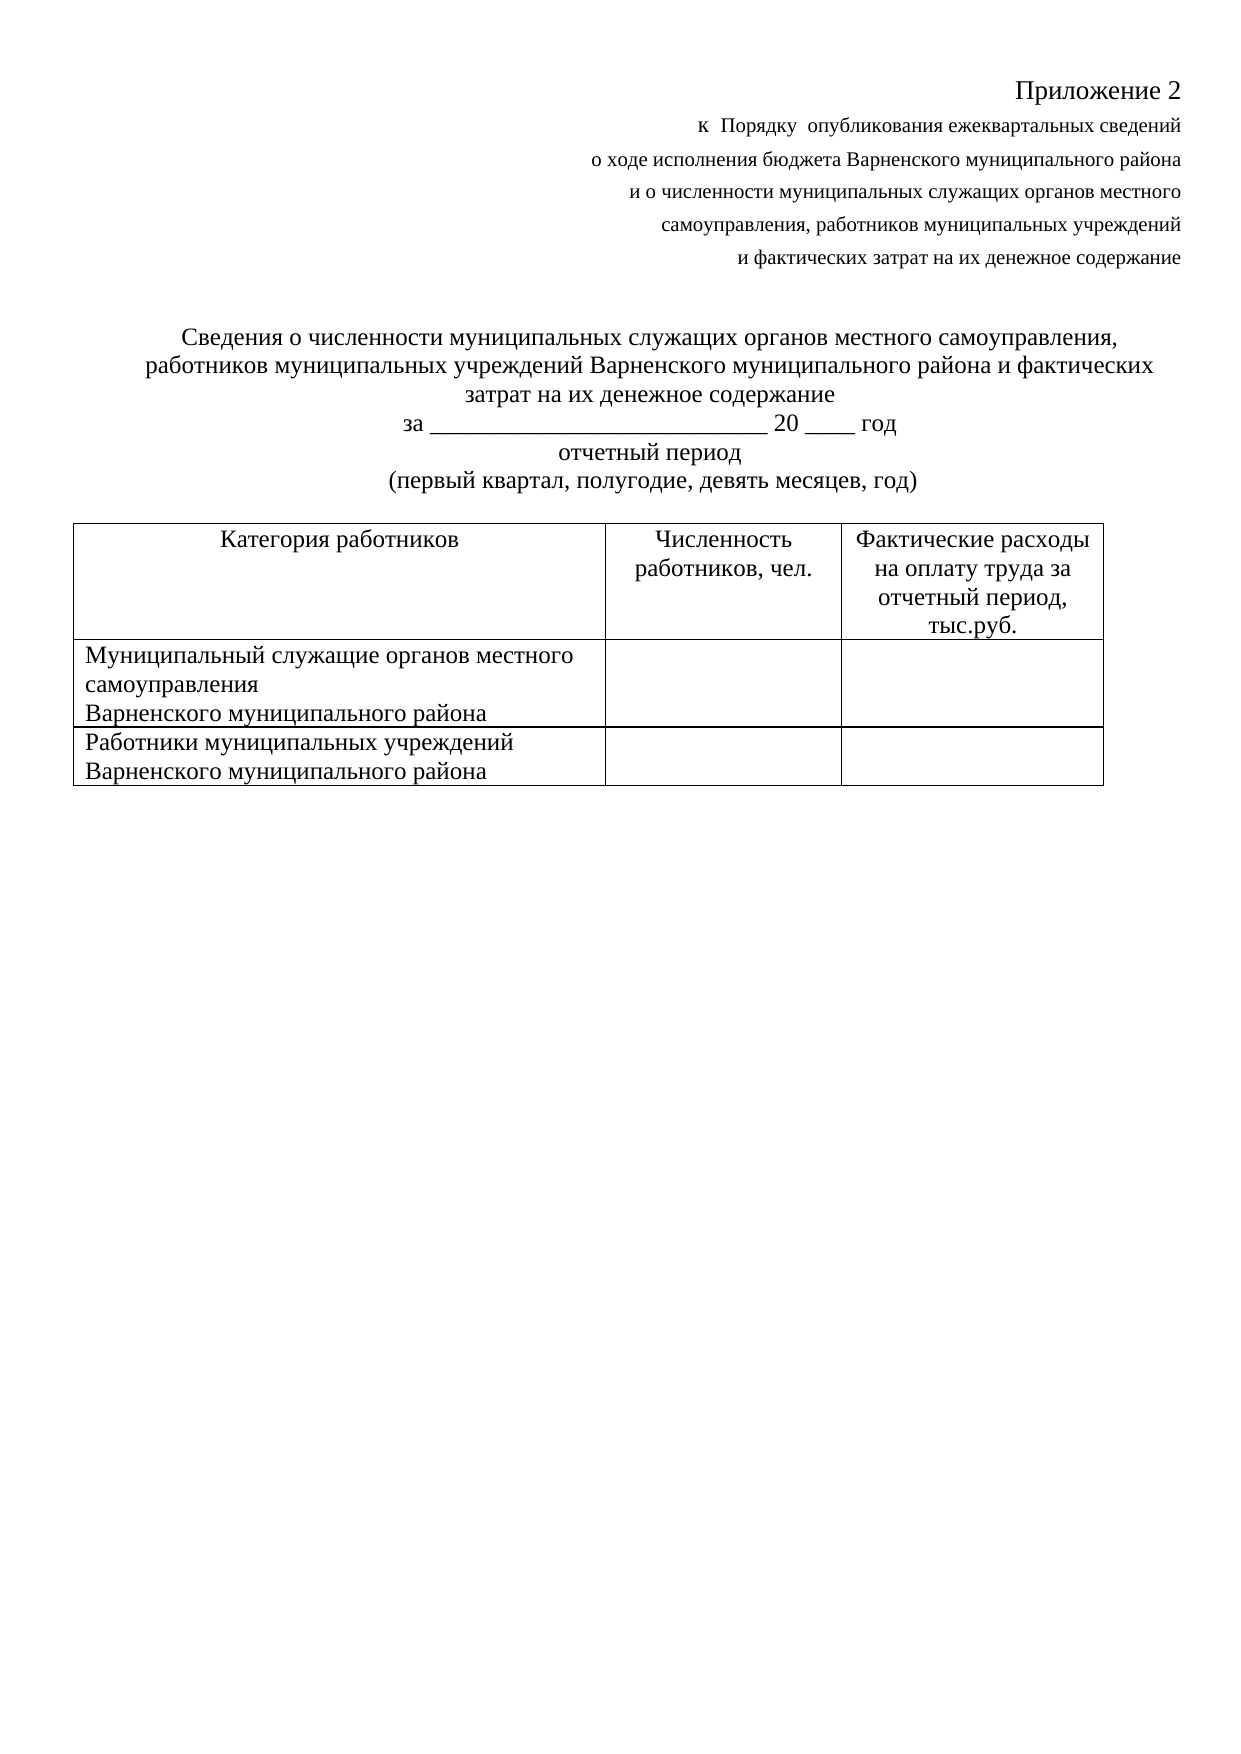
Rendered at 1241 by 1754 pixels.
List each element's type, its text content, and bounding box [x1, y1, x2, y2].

text отчетный период [118, 437, 1181, 466]
table_cell Муниципальный служащие органов местного самоуправления Варненского муниципального района [74, 640, 605, 726]
table_header Численность работников, чел. [606, 524, 841, 639]
table_cell [842, 728, 1103, 785]
text и фактических затрат на их денежное содержание [118, 236, 1181, 269]
text Приложение 2 [118, 74, 1181, 105]
text к Порядку опубликования ежеквартальных сведений [118, 105, 1181, 138]
table_cell Работники муниципальных учреждений Варненского муниципального района [74, 728, 605, 785]
table_cell [606, 640, 841, 726]
text о ходе исполнения бюджета Варненского муниципального района [118, 138, 1181, 171]
text Сведения о численности муниципальных служащих органов местного самоуправления, работников муниципальных учреждений Варненского муниципального района и фактических затрат на их денежное содержание [118, 322, 1181, 408]
text и о численности муниципальных служащих органов местного [118, 171, 1181, 203]
table_header Категория работников [74, 524, 605, 639]
text за ___________________________ 20 ____ год [118, 408, 1181, 437]
table_header Фактические расходы на оплату труда за отчетный период, тыс.руб. [842, 524, 1103, 639]
text (первый квартал, полугодие, девять месяцев, год) [118, 466, 1181, 494]
text самоуправления, работников муниципальных учреждений [118, 203, 1181, 236]
table_cell [606, 728, 841, 785]
table_cell [842, 640, 1103, 726]
